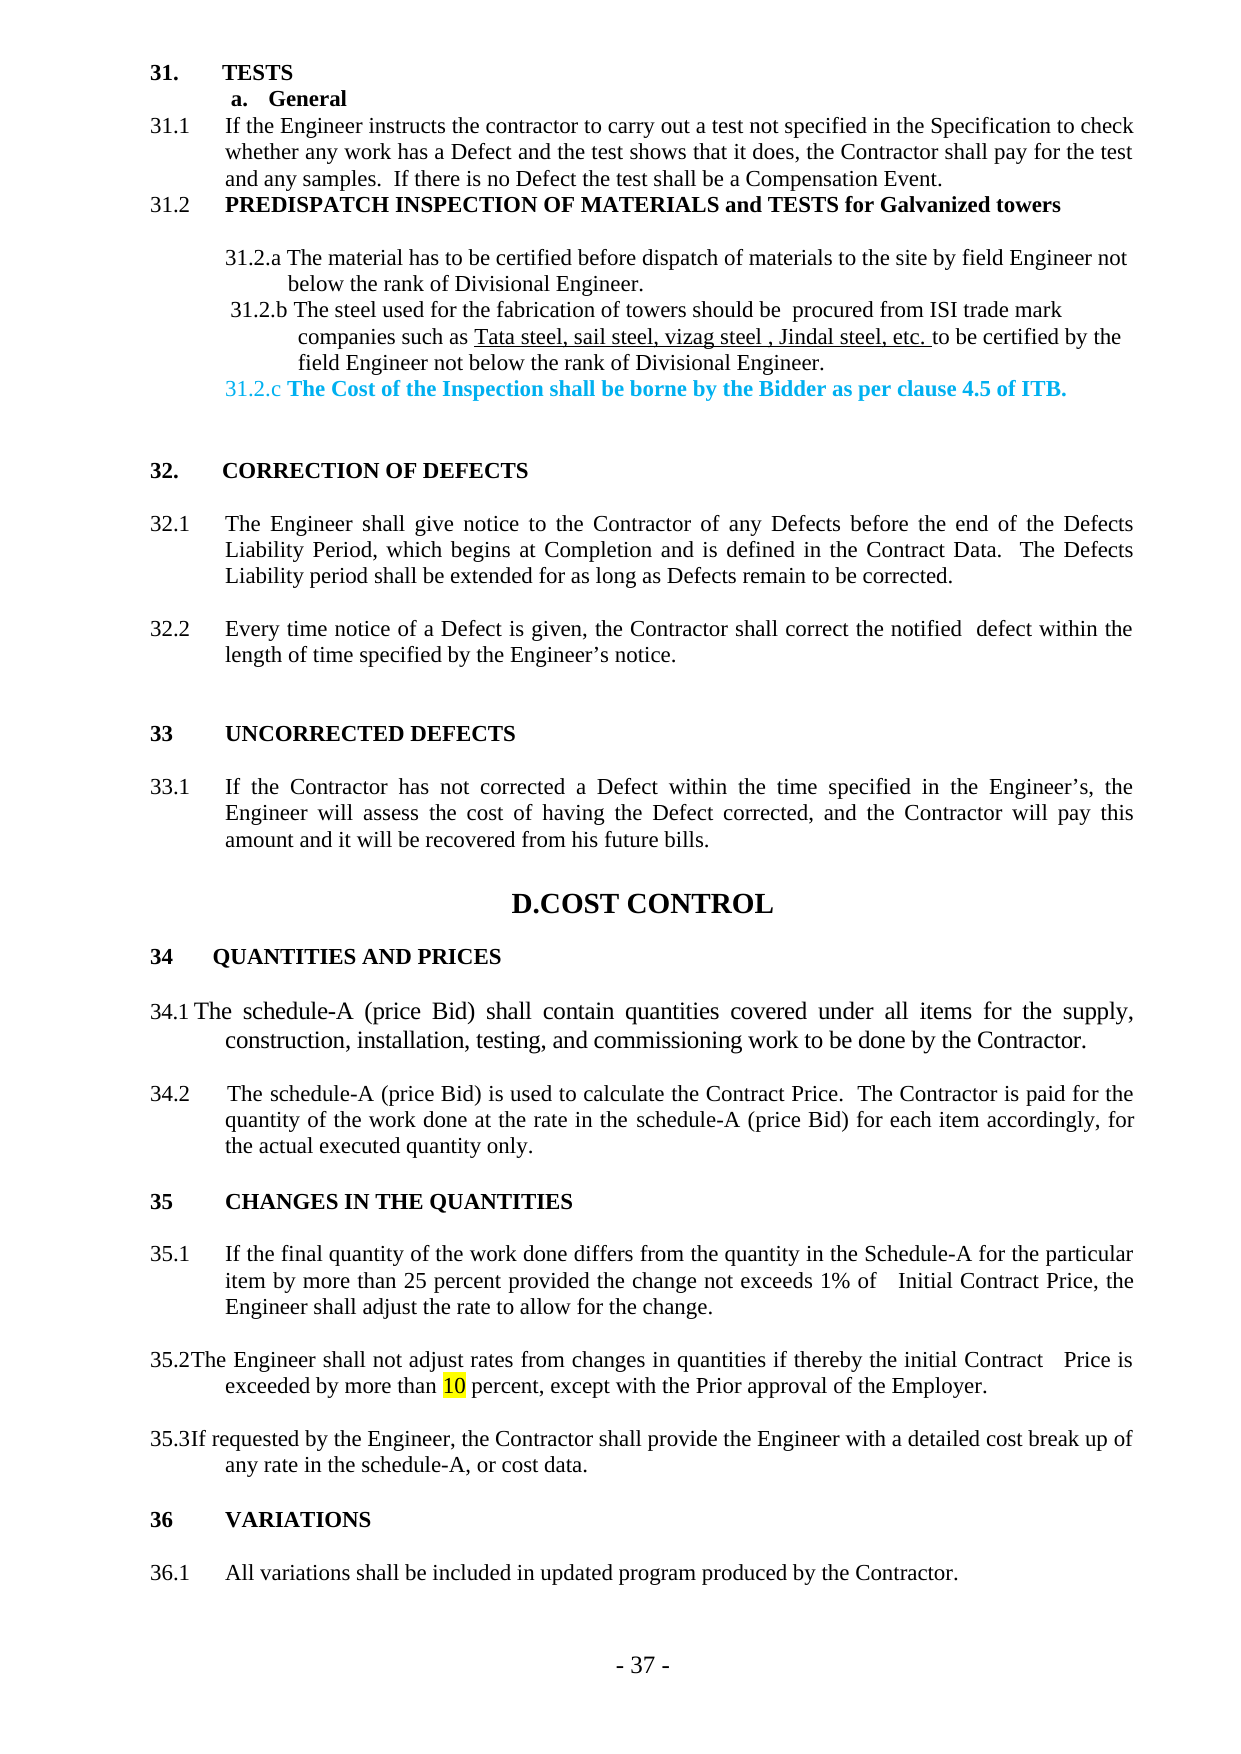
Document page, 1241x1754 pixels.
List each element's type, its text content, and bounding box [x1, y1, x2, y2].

text 31.2.b The steel used for the fabrication of towers should be procured from ISI trade mark companies such as Tata steel, sail steel, vizag steel , Jindal steel, etc. to be certified by the field Engineer not below the rank of Divisional Engineer. [150, 296, 1135, 375]
list The schedule-A (price Bid) shall contain quantities covered under all items for the supply, construction, installation, testing, and commissioning work to be done by the Contractor. [150, 996, 1135, 1053]
list PREDISPATCH INSPECTION OF MATERIALS and TESTS for Galvanized towers [150, 191, 1135, 217]
list QUANTITIES AND PRICES [150, 943, 1135, 970]
list If requested by the Engineer, the Contractor shall provide the Engineer with a detailed cost break up of any rate in the schedule-A, or cost data. [150, 1425, 1135, 1478]
list General [231, 86, 1135, 112]
list CORRECTION OF DEFECTS [150, 457, 1135, 483]
list If the Engineer instructs the contractor to carry out a test not specified in the Specification to check whether any work has a Defect and the test shows that it does, the Contractor shall pay for the test and any samples. If there is no Defect the test shall be a Compensation Event. [150, 112, 1135, 191]
text 31.2.c The Cost of the Inspection shall be borne by the Bidder as per clause 4.5 of ITB. [225, 375, 1135, 402]
text below the rank of Divisional Engineer. [225, 270, 1135, 296]
text 31.2.a The material has to be certified before dispatch of materials to the site by field Engineer not [225, 244, 1135, 270]
list TESTS [150, 59, 1135, 86]
text 35.1 If the final quantity of the work done differs from the quantity in the Schedule-A for the particular item by more than 25 percent provided the change not exceeds 1% of Initial Contract Price, the Engineer shall adjust the rate to allow for the change. [150, 1240, 1135, 1319]
list The Engineer shall not adjust rates from changes in quantities if thereby the initial Contract Price is exceeded by more than 10 percent, except with the Prior approval of the Employer. [150, 1346, 1135, 1398]
text 36 VARIATIONS [150, 1506, 1135, 1533]
list The schedule-A (price Bid) is used to calculate the Contract Price. The Contractor is paid for the quantity of the work done at the rate in the schedule-A (price Bid) for each item accordingly, for the actual executed quantity only. [150, 1080, 1135, 1159]
list Every time notice of a Defect is given, the Contractor shall correct the notified defect within the length of time specified by the Engineer’s notice. [150, 615, 1135, 668]
text 33 UNCORRECTED DEFECTS [150, 720, 1135, 747]
list The Engineer shall give notice to the Contractor of any Defects before the end of the Defects Liability Period, which begins at Completion and is defined in the Contract Data. The Defects Liability period shall be extended for as long as Defects remain to be corrected. [150, 509, 1135, 589]
text D.COST CONTROL [150, 886, 1135, 919]
text 36.1 All variations shall be included in updated program produced by the Contractor. [150, 1559, 1135, 1585]
text 35 CHANGES IN THE QUANTITIES [150, 1188, 1135, 1214]
text 33.1 If the Contractor has not corrected a Defect within the time specified in the Engineer’s, the Engineer will assess the cost of having the Defect corrected, and the Contractor will pay this amount and it will be recovered from his future bills. [150, 773, 1135, 852]
